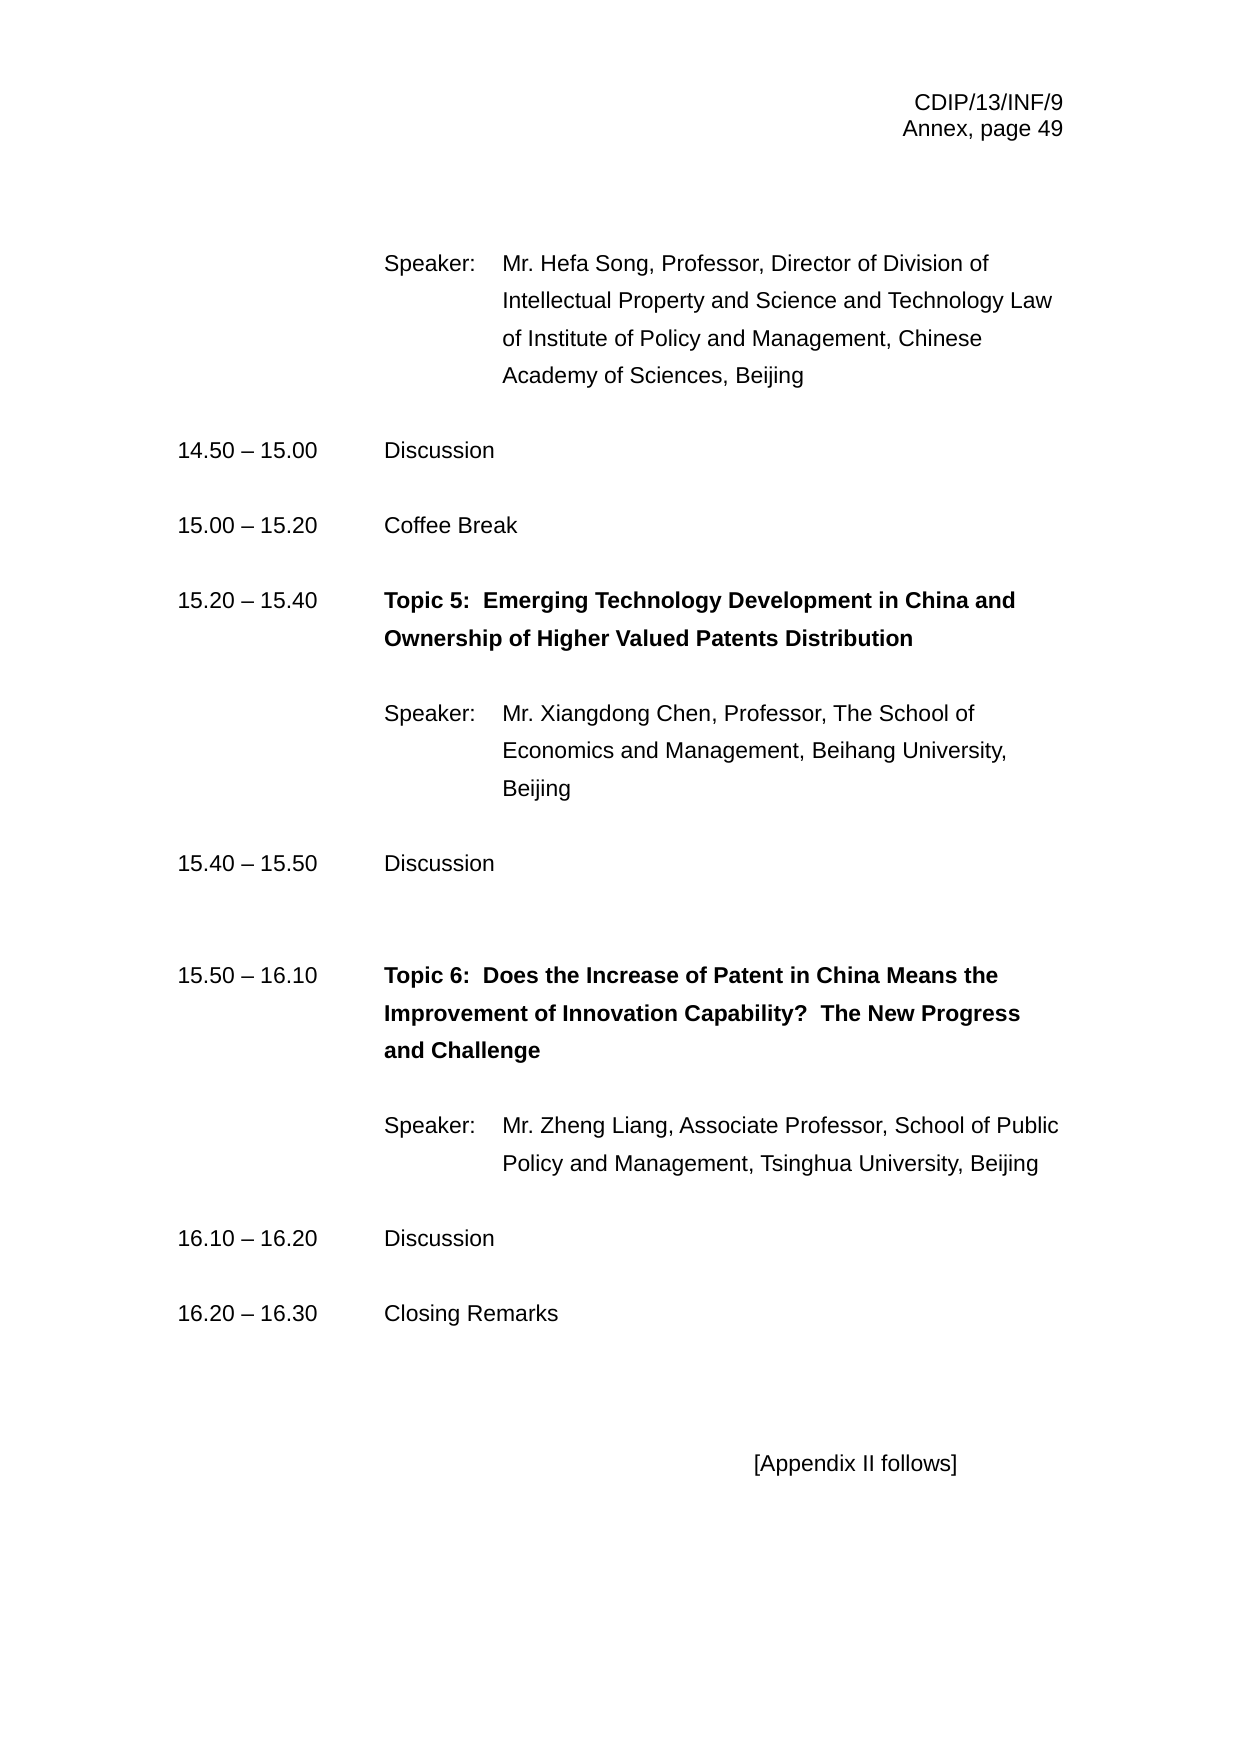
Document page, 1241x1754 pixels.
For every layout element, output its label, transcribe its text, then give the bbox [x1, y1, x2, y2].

text Speaker: Mr. Hefa Song, Professor, Director of Division of Intellectual Property and Science and Technology Law of Institute of Policy and Management, Chinese Academy of Sciences, Beijing [384, 244, 1063, 394]
text 15.00 – 15.20 Coffee Break [177, 507, 1063, 544]
text 16.10 – 16.20 Discussion [177, 1219, 1063, 1257]
text 15.20 – 15.40 Topic 5: Emerging Technology Development in China and Ownership of Higher Valued Patents Distribution [177, 582, 1063, 657]
text 14.50 – 15.00 Discussion [177, 432, 1063, 469]
text 16.20 – 16.30 Closing Remarks [177, 1294, 1063, 1332]
text [Appendix II follows] [754, 1444, 1063, 1482]
text 15.40 – 15.50 Discussion [177, 844, 1063, 882]
text Speaker: Mr. Xiangdong Chen, Professor, The School of Economics and Management, Beihang University, Beijing [384, 694, 1063, 807]
text Speaker: Mr. Zheng Liang, Associate Professor, School of Public Policy and Management, Tsinghua University, Beijing [384, 1107, 1063, 1182]
text 15.50 – 16.10 Topic 6: Does the Increase of Patent in China Means the Improvement of Innovation Capability? The New Progress and Challenge [177, 957, 1063, 1069]
